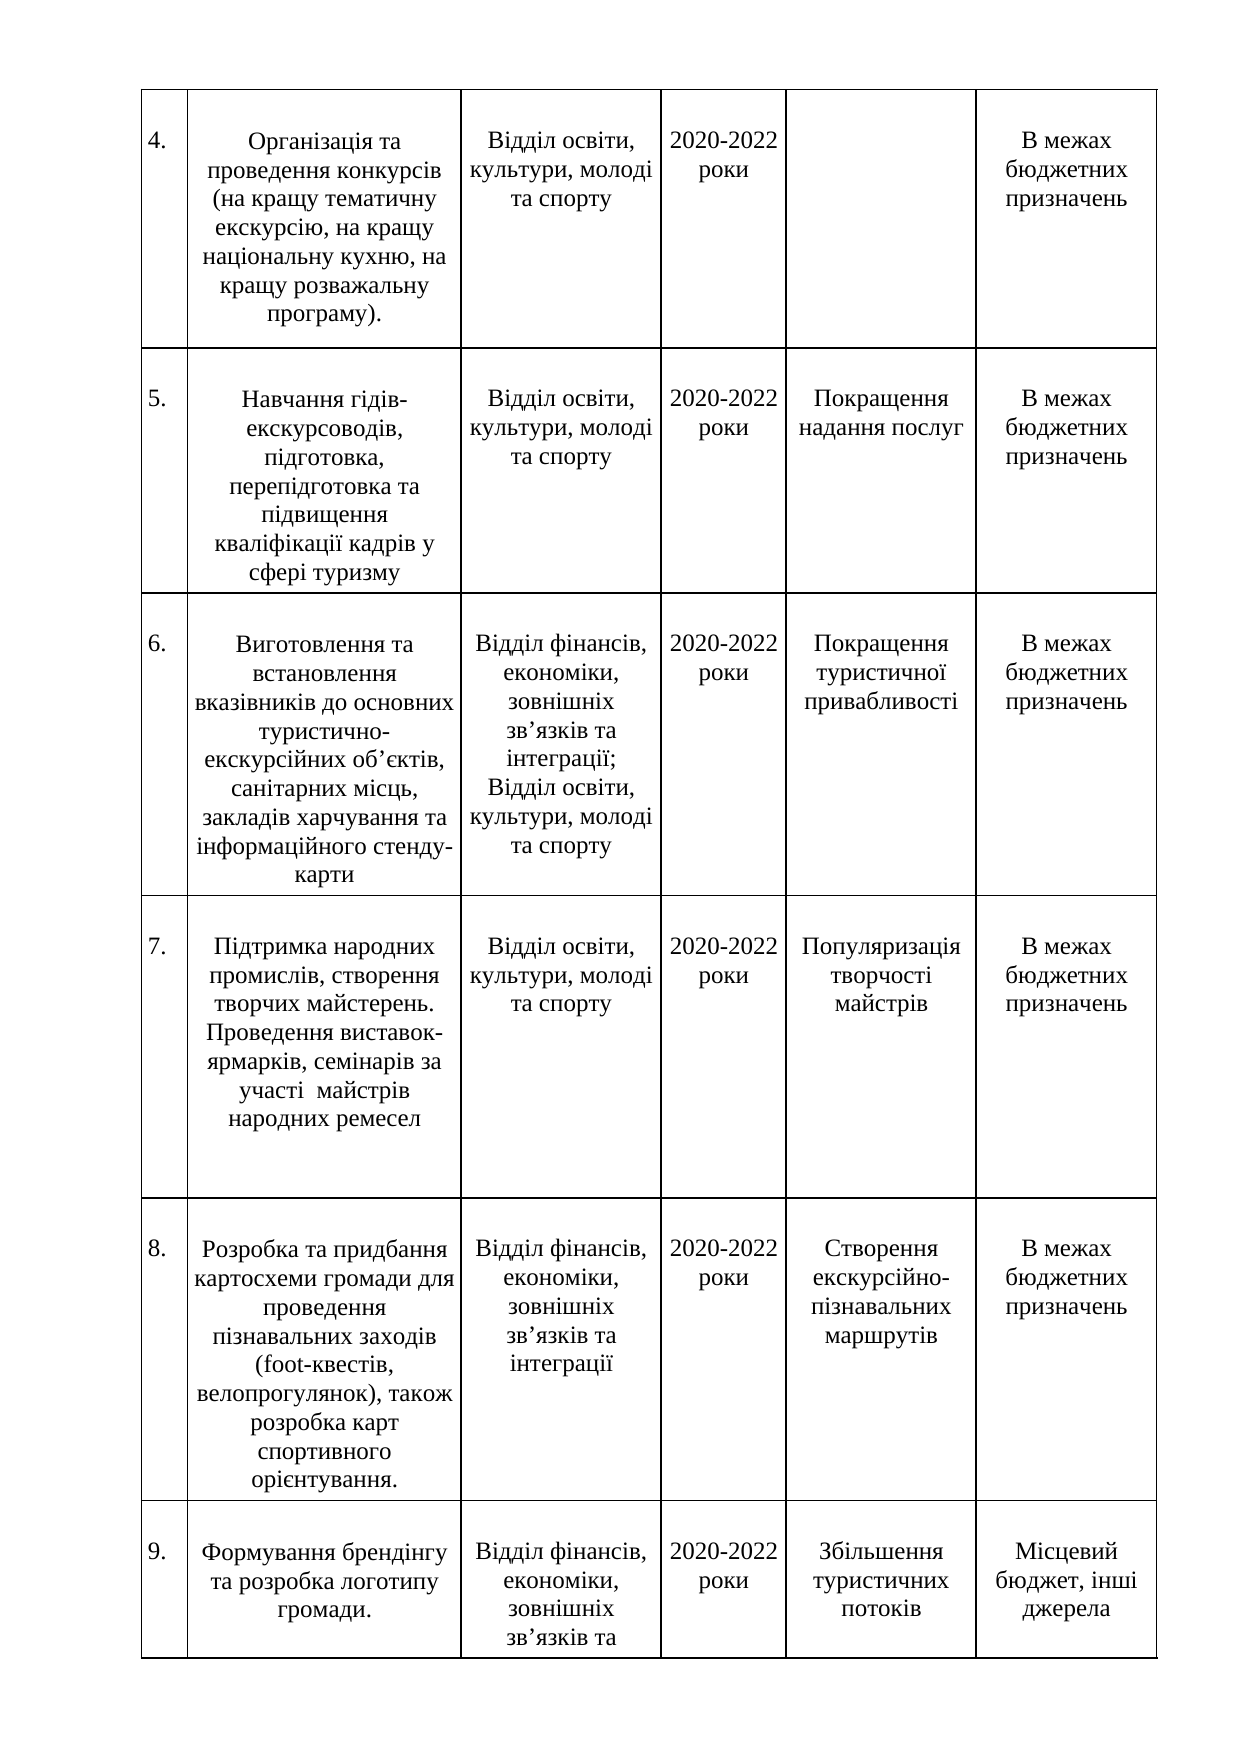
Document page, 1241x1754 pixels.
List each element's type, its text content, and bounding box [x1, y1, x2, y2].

table_cell 9. [142, 1501, 187, 1657]
table_cell 2020-2022 роки [662, 896, 785, 1197]
table_cell Відділ фінансів, економіки, зовнішніх зв’язків та інтеграції; Відділ освіти, культури, молоді та спорту [462, 594, 660, 894]
table_cell 2020-2022 роки [662, 594, 785, 894]
table_cell 8. [142, 1199, 187, 1499]
table_cell В межах бюджетних призначень [977, 1199, 1156, 1499]
table_cell 4. [142, 90, 187, 347]
table_cell 2020-2022 роки [662, 1199, 785, 1499]
table_cell Відділ освіти, культури, молоді та спорту [462, 349, 660, 592]
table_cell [188, 1501, 460, 1657]
table_cell Навчання гідів-екскурсоводів, підготовка, перепідготовка та підвищення кваліфікації кадрів у сфері туризму [188, 349, 460, 592]
table_cell В межах бюджетних призначень [977, 90, 1156, 347]
table_cell Відділ освіти, культури, молоді та спорту [462, 896, 660, 1197]
table_cell 6. [142, 594, 187, 894]
table_cell Покращення туристичної привабливості [787, 594, 975, 894]
table_cell Виготовлення та встановлення вказівників до основних туристично-екскурсійних об’єктів, санітарних місць, закладів харчування та інформаційного стенду-карти [188, 594, 460, 894]
table_cell Підтримка народних промислів, створення творчих майстерень. Проведення виставок-ярмарків, семінарів за участі майстрів народних ремесел [188, 896, 460, 1197]
table_cell Відділ освіти, культури, молоді та спорту [462, 90, 660, 347]
table_cell Організація та проведення конкурсів (на кращу тематичну екскурсію, на кращу національну кухню, на кращу розважальну програму). [188, 90, 460, 347]
table_cell В межах бюджетних призначень [977, 349, 1156, 592]
table_cell 2020-2022 роки [662, 1501, 785, 1657]
table_cell [787, 90, 975, 347]
table_cell Популяризація творчості майстрів [787, 896, 975, 1197]
table_cell В межах бюджетних призначень [977, 594, 1156, 894]
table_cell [462, 1501, 660, 1657]
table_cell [787, 1501, 975, 1657]
table_cell 7. [142, 896, 187, 1197]
table_cell Створення екскурсійно-пізнавальних маршрутів [787, 1199, 975, 1499]
table_cell В межах бюджетних призначень [977, 896, 1156, 1197]
table_cell 5. [142, 349, 187, 592]
table_cell 2020-2022 роки [662, 90, 785, 347]
table_cell Відділ фінансів, економіки, зовнішніх зв’язків та інтеграції [462, 1199, 660, 1499]
table_cell Розробка та придбання картосхеми громади для проведення пізнавальних заходів (foot-квестів, велопрогулянок), також розробка карт спортивного орієнтування. [188, 1199, 460, 1499]
table_cell 2020-2022 роки [662, 349, 785, 592]
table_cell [977, 1501, 1156, 1657]
table_cell Покращення надання послуг [787, 349, 975, 592]
